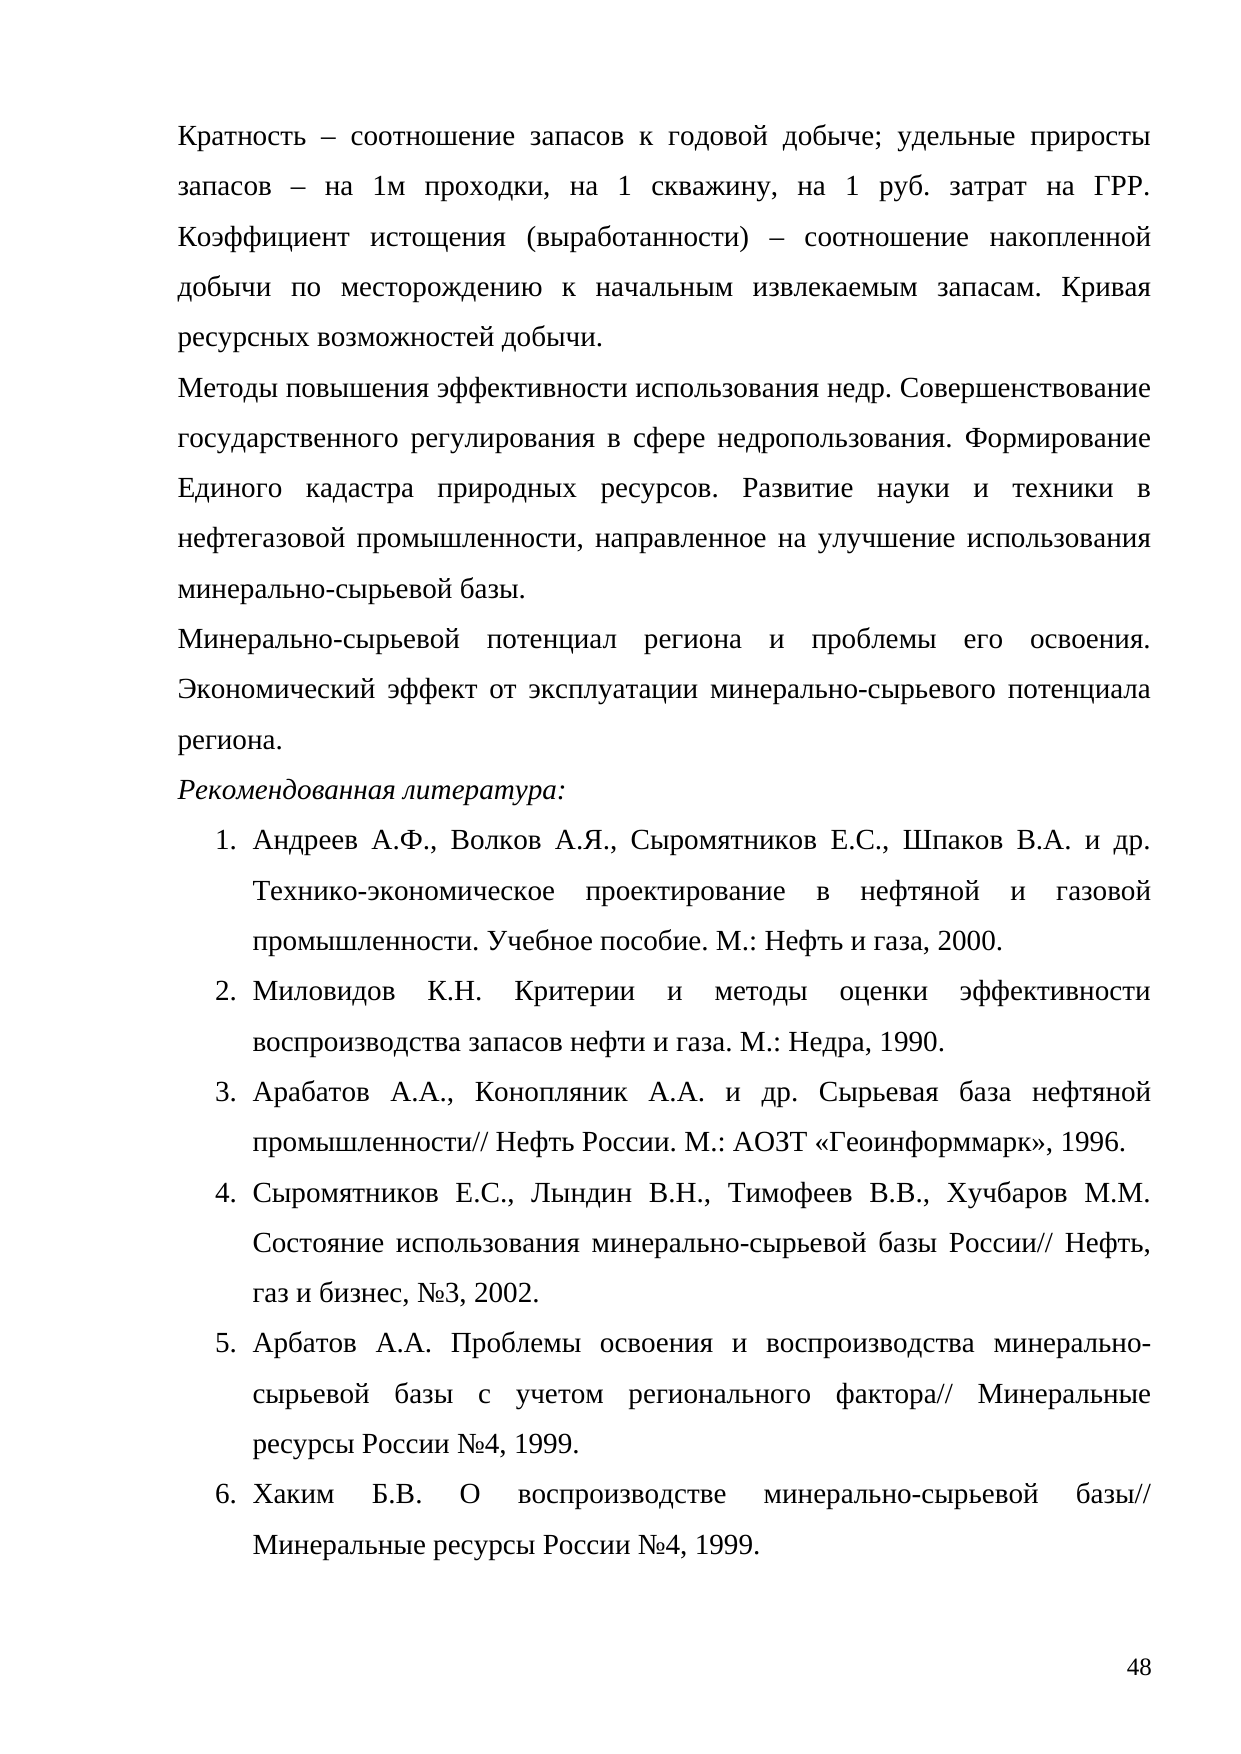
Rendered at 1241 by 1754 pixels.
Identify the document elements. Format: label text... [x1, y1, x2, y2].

text Минерально-сырьевой потенциал региона и проблемы его освоения. Экономический эффект от эксплуатации минерально-сырьевого потенциала региона. [177, 621, 1152, 755]
list Хаким Б.В. О воспроизводстве минерально-сырьевой базы// Минеральные ресурсы России №4, 1999. [215, 1477, 1152, 1560]
text Рекомендованная литература: [177, 772, 1152, 806]
text Методы повышения эффективности использования недр. Совершенствование государственного регулирования в сфере недропользования. Формирование Единого кадастра природных ресурсов. Развитие науки и техники в нефтегазовой промышленности, направленное на улучшение использования минерально-сырьевой базы. [177, 370, 1152, 604]
list Арабатов А.А., Конопляник А.А. и др. Сырьевая база нефтяной промышленности// Нефть России. М.: АОЗТ «Геоинформмарк», 1996. [215, 1074, 1152, 1158]
text Кратность – соотношение запасов к годовой добыче; удельные приросты запасов – на 1м проходки, на 1 скважину, на 1 руб. затрат на ГРР. Коэффициент истощения (выработанности) – соотношение накопленной добычи по месторождению к начальным извлекаемым запасам. Кривая ресурсных возможностей добычи. [177, 118, 1152, 353]
list Андреев А.Ф., Волков А.Я., Сыромятников Е.С., Шпаков В.А. и др. Технико-экономическое проектирование в нефтяной и газовой промышленности. Учебное пособие. М.: Нефть и газа, 2000. [215, 822, 1152, 957]
list Миловидов К.Н. Критерии и методы оценки эффективности воспроизводства запасов нефти и газа. М.: Недра, 1990. [215, 973, 1152, 1057]
list Арбатов А.А. Проблемы освоения и воспроизводства минерально-сырьевой базы с учетом регионального фактора// Минеральные ресурсы России №4, 1999. [215, 1326, 1152, 1460]
list Сыромятников Е.С., Лындин В.Н., Тимофеев В.В., Хучбаров М.М. Состояние использования минерально-сырьевой базы России// Нефть, газ и бизнес, №3, 2002. [215, 1175, 1152, 1309]
